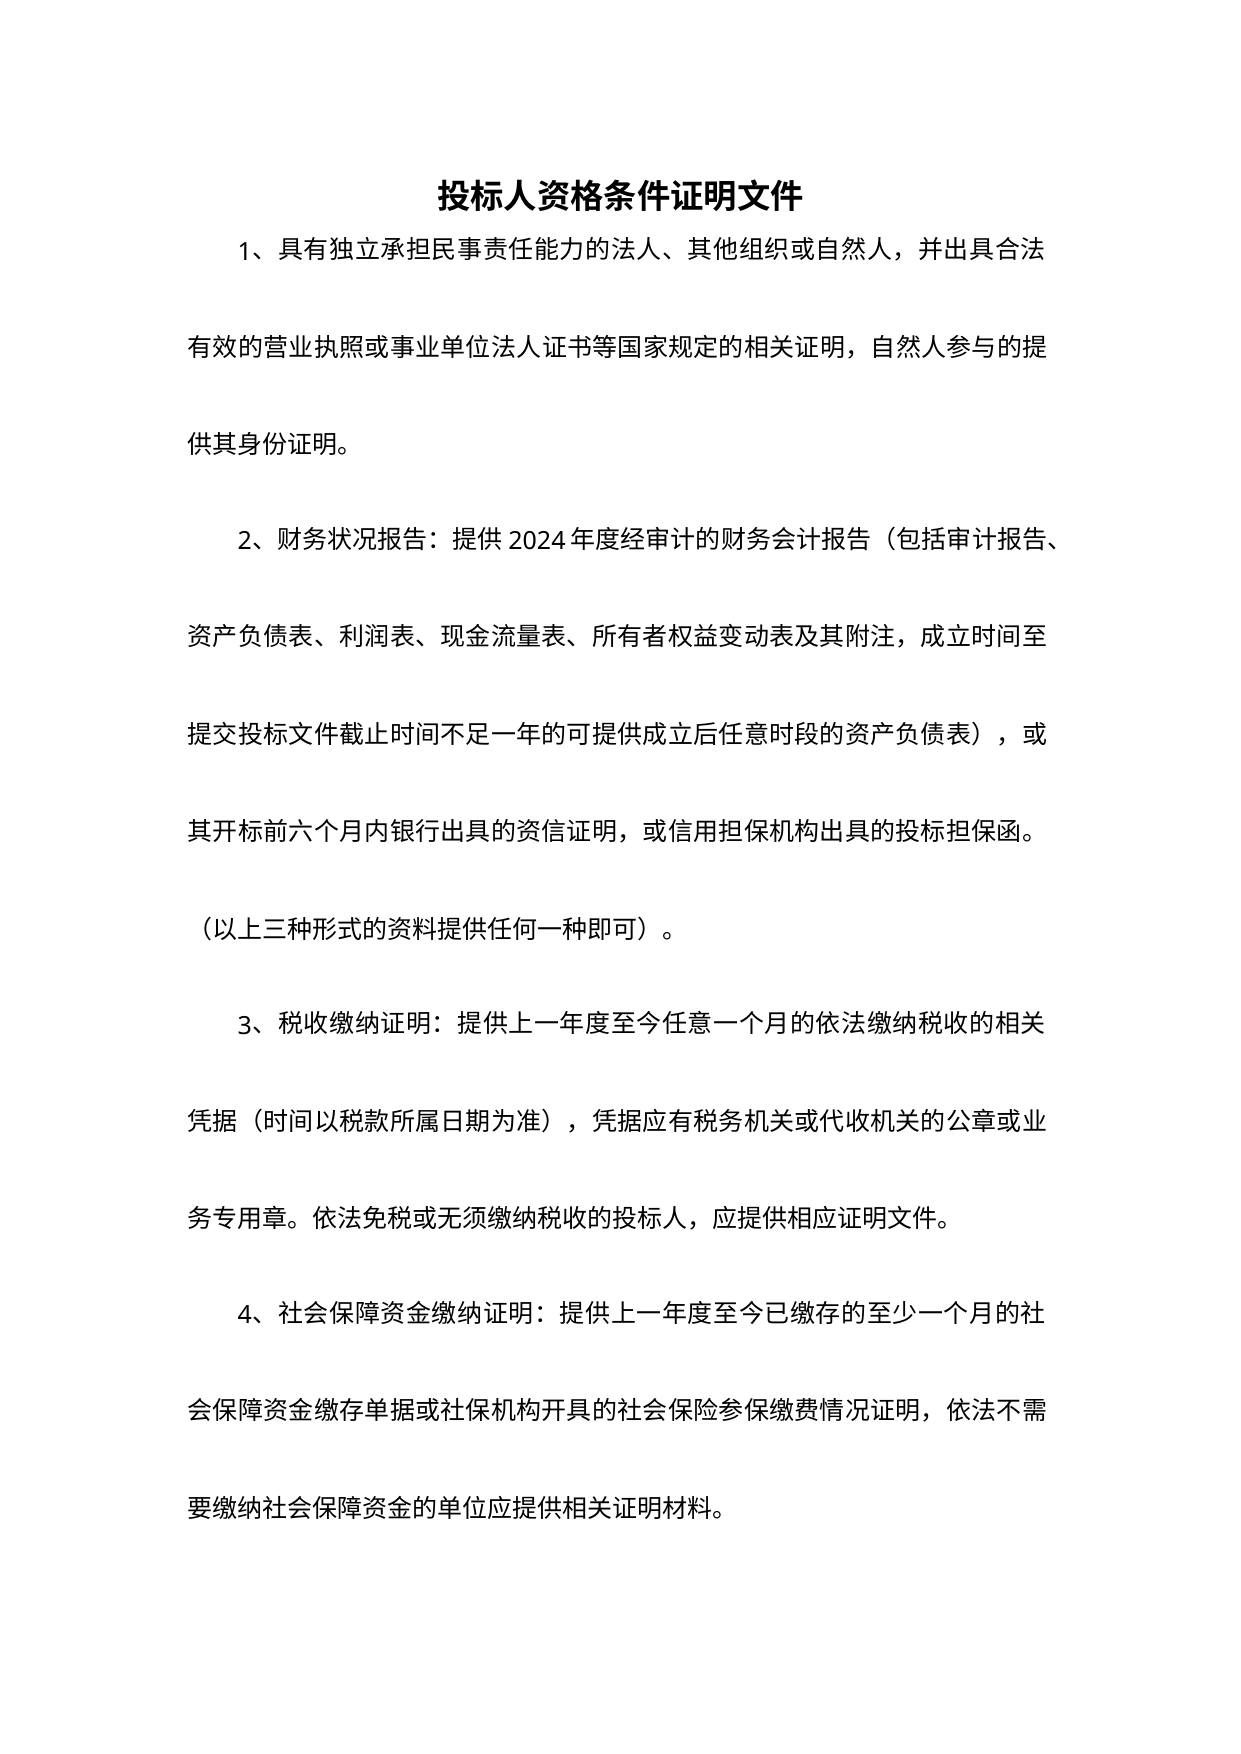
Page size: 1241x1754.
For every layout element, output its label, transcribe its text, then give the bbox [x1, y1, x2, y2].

text 1、具有独立承担民事责任能力的法人、其他组织或自然人，并出具合法有效的营业执照或事业单位法人证书等国家规定的相关证明，自然人参与的提供其身份证明。 [187, 227, 1048, 487]
text 投标人资格条件证明文件 [187, 162, 1053, 227]
text 2、财务状况报告：提供2024年度经审计的财务会计报告（包括审计报告、资产负债表、利润表、现金流量表、所有者权益变动表及其附注，成立时间至提交投标文件截止时间不足一年的可提供成立后任意时段的资产负债表），或其开标前六个月内银行出具的资信证明，或信用担保机构出具的投标担保函。（以上三种形式的资料提供任何一种即可）。 [187, 516, 1048, 971]
text 4、社会保障资金缴纳证明：提供上一年度至今已缴存的至少一个月的社会保障资金缴存单据或社保机构开具的社会保险参保缴费情况证明，依法不需要缴纳社会保障资金的单位应提供相关证明材料。 [187, 1290, 1048, 1550]
text 3、税收缴纳证明：提供上一年度至今任意一个月的依法缴纳税收的相关凭据（时间以税款所属日期为准），凭据应有税务机关或代收机关的公章或业务专用章。依法免税或无须缴纳税收的投标人，应提供相应证明文件。 [187, 1001, 1048, 1261]
